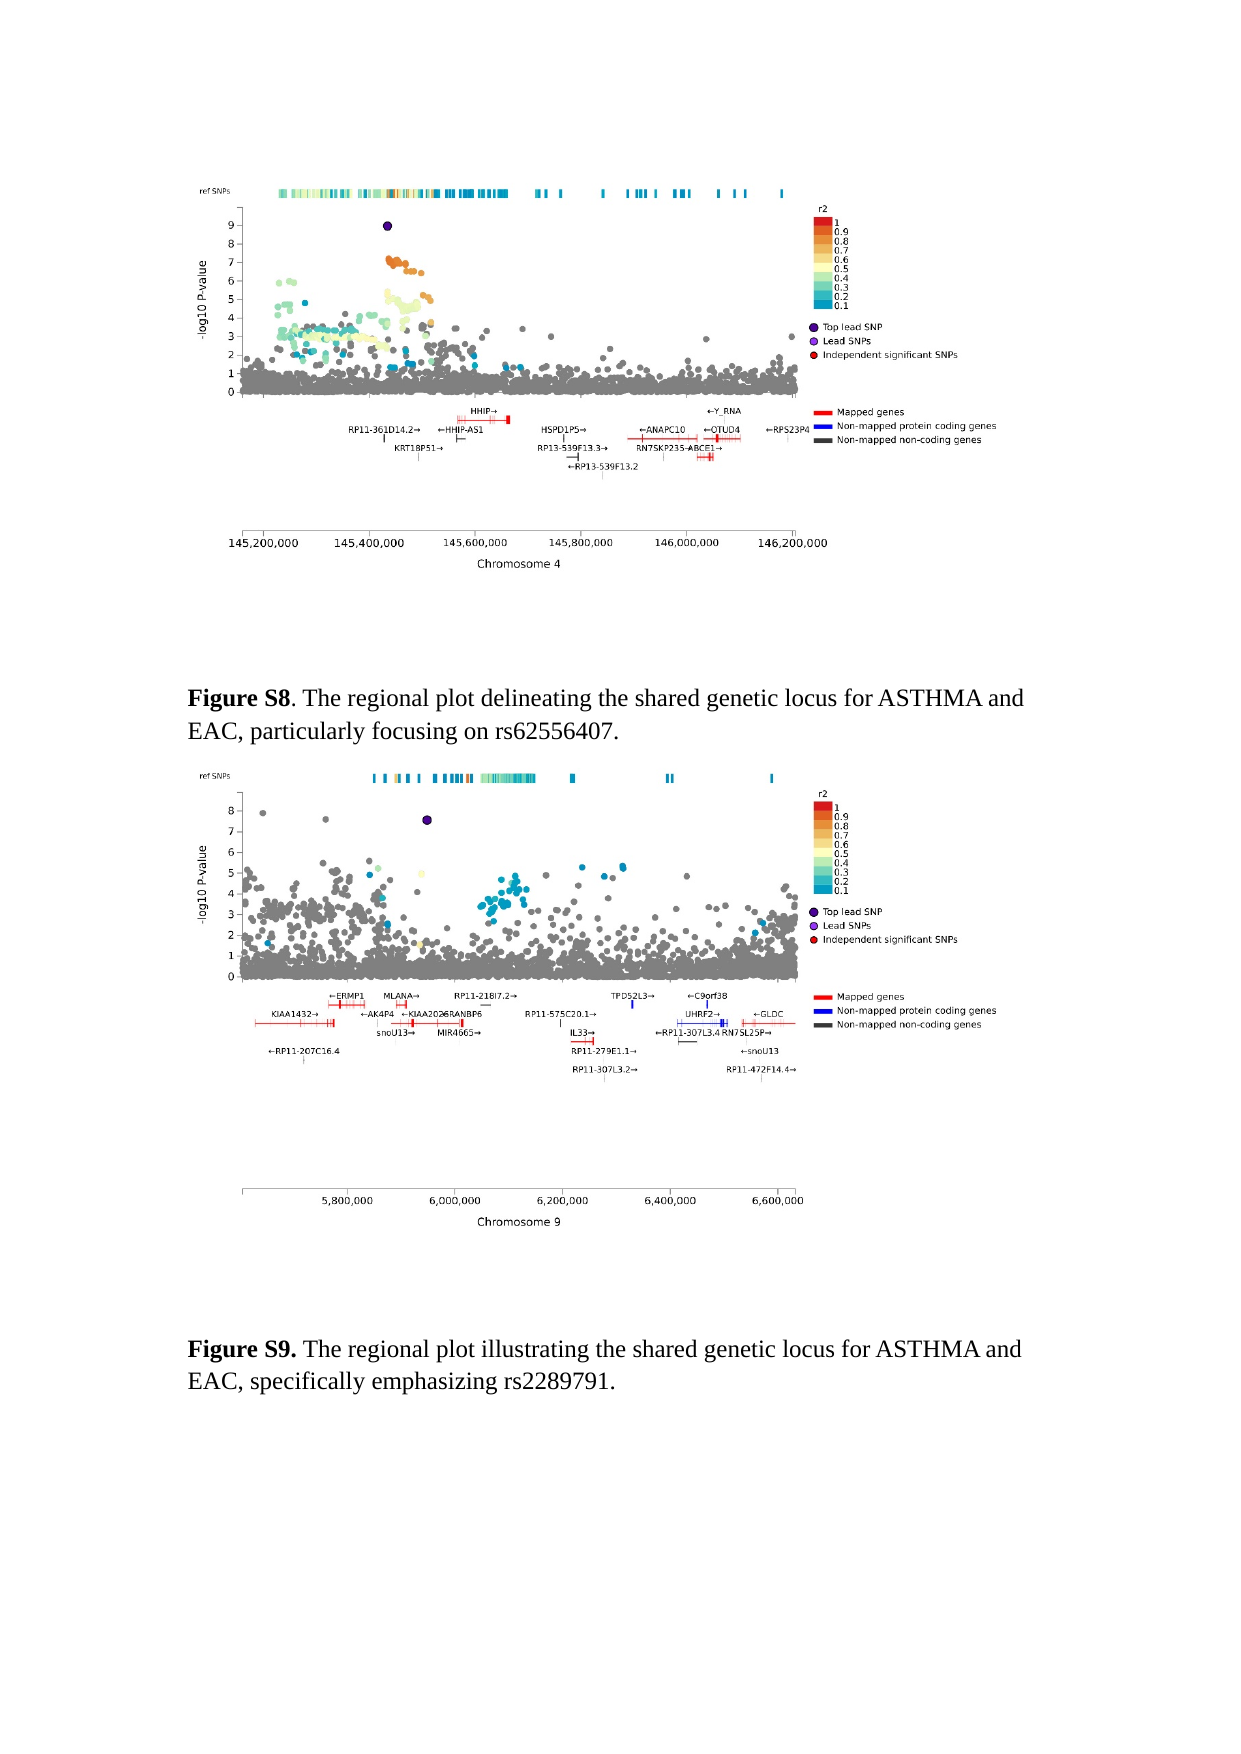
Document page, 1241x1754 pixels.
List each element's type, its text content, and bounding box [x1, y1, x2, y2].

picture [187, 747, 1053, 1290]
text Figure S9. The regional plot illustrating the shared genetic locus for ASTHMA and EAC, specifically emphasizing rs2289791. [187, 1332, 1053, 1397]
text Figure S8. The regional plot delineating the shared genetic locus for ASTHMA and EAC, particularly focusing on rs62556407. [187, 682, 1053, 747]
picture [187, 162, 1053, 632]
